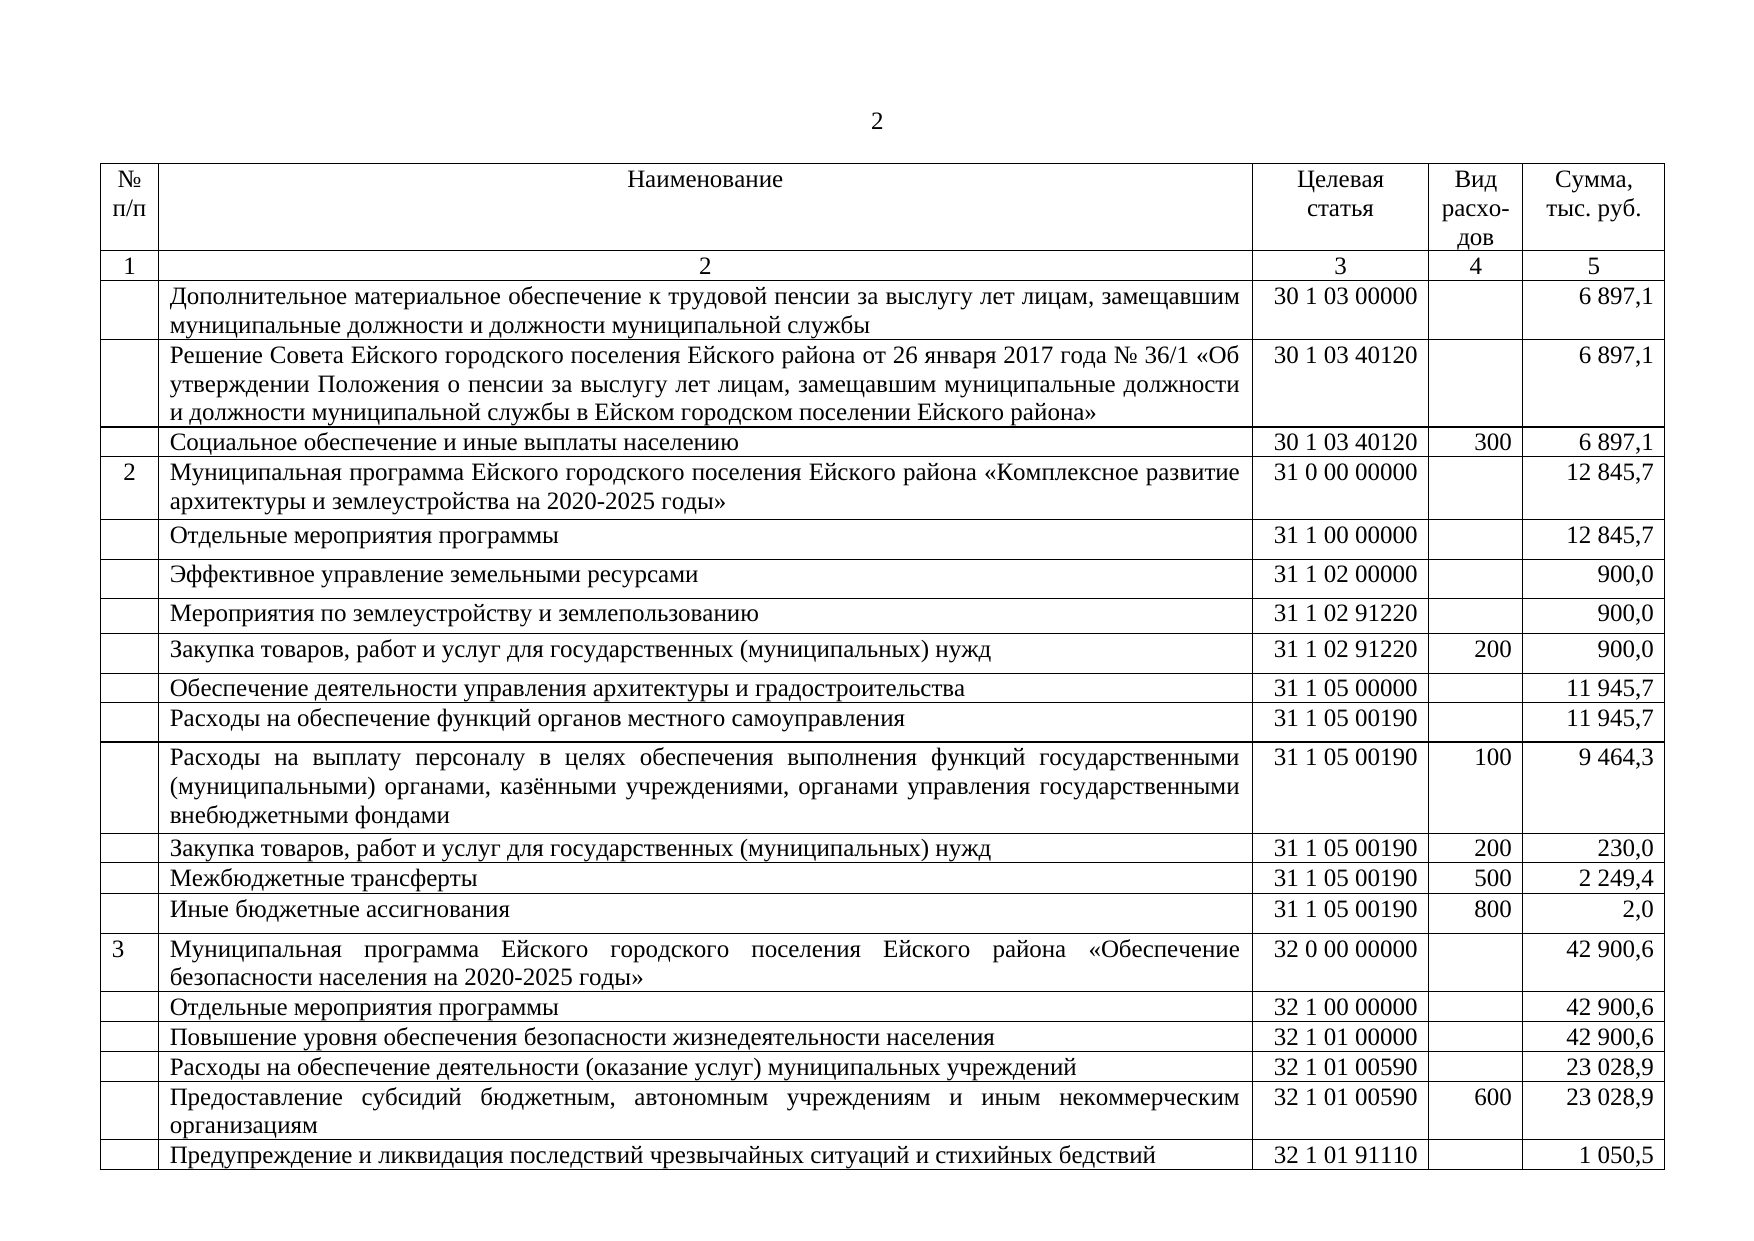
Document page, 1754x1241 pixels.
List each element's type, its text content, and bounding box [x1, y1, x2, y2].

table_cell 31 1 02 91220 [1253, 599, 1428, 633]
table_cell 200 [1429, 834, 1522, 862]
table_cell 31 1 05 00190 [1253, 743, 1428, 832]
table_cell [101, 1082, 158, 1139]
table_cell [1429, 560, 1522, 597]
table_cell 2,0 [1523, 894, 1664, 933]
table_cell 31 1 05 00190 [1253, 703, 1428, 741]
table_cell [1429, 340, 1522, 426]
table_cell Дополнительное материальное обеспечение к трудовой пенсии за выслугу лет лицам, замещавшим муниципальные должности и должности муниципальной службы [159, 281, 1252, 339]
table_cell [101, 743, 158, 832]
table_cell 30 1 03 40120 [1253, 428, 1428, 456]
table_cell Закупка товаров, работ и услуг для государственных (муниципальных) нужд [159, 634, 1252, 672]
table_cell 11 945,7 [1523, 674, 1664, 702]
table_cell [1429, 992, 1522, 1021]
table_cell 31 1 00 00000 [1253, 520, 1428, 558]
table_cell [1429, 520, 1522, 558]
table_cell 200 [1429, 634, 1522, 672]
table_header Сумма, тыс. руб. [1523, 164, 1664, 250]
table_cell 31 1 02 00000 [1253, 560, 1428, 597]
table_cell 30 1 03 00000 [1253, 281, 1428, 339]
table_header Целевая статья [1253, 164, 1428, 250]
table_cell 32 1 00 00000 [1253, 992, 1428, 1021]
table_cell [101, 703, 158, 741]
table_cell 1 [101, 251, 158, 280]
table_cell 3 [1253, 251, 1428, 280]
table_cell [1429, 674, 1522, 702]
table_cell [101, 674, 158, 702]
table_cell Расходы на обеспечение функций органов местного самоуправления [159, 703, 1252, 741]
table_cell [101, 1052, 158, 1081]
table_cell 32 1 01 00000 [1253, 1022, 1428, 1051]
table_cell [101, 1140, 158, 1169]
table_cell [101, 863, 158, 893]
table_cell 900,0 [1523, 634, 1664, 672]
table_cell Решение Совета Ейского городского поселения Ейского района от 26 января 2017 года № 36/1 «Об утверждении Положения о пенсии за выслугу лет лицам, замещавшим муниципальные должности и должности муниципальной службы в Ейском городском поселении Ейского района» [159, 340, 1252, 426]
table_cell 600 [1429, 1082, 1522, 1139]
table_cell 42 900,6 [1523, 1022, 1664, 1051]
table_cell 31 0 00 00000 [1253, 457, 1428, 519]
table_cell 9 464,3 [1523, 743, 1664, 832]
table_cell 6 897,1 [1523, 340, 1664, 426]
table_cell 900,0 [1523, 560, 1664, 597]
table_cell Межбюджетные трансферты [159, 863, 1252, 893]
table_cell 31 1 05 00190 [1253, 894, 1428, 933]
table_cell 6 897,1 [1523, 281, 1664, 339]
table_cell Мероприятия по землеустройству и землепользованию [159, 599, 1252, 633]
table_cell 32 1 01 00590 [1253, 1082, 1428, 1139]
table_cell [1429, 281, 1522, 339]
table_cell 2 [159, 251, 1252, 280]
table_cell 32 0 00 00000 [1253, 934, 1428, 991]
table_cell Предупреждение и ликвидация последствий чрезвычайных ситуаций и стихийных бедствий [159, 1140, 1252, 1169]
table_cell [101, 340, 158, 426]
table_cell 300 [1429, 428, 1522, 456]
table_cell 800 [1429, 894, 1522, 933]
table_cell 42 900,6 [1523, 934, 1664, 991]
table_cell [101, 834, 158, 862]
table_cell Закупка товаров, работ и услуг для государственных (муниципальных) нужд [159, 834, 1252, 862]
table_cell Расходы на обеспечение деятельности (оказание услуг) муниципальных учреждений [159, 1052, 1252, 1081]
table_cell Иные бюджетные ассигнования [159, 894, 1252, 933]
table_header Вид расхо-дов [1429, 164, 1522, 250]
table_cell 31 1 05 00190 [1253, 863, 1428, 893]
table_cell 1 050,5 [1523, 1140, 1664, 1169]
table_cell 3 [101, 934, 158, 991]
table_cell [1429, 457, 1522, 519]
table_cell Социальное обеспечение и иные выплаты населению [159, 428, 1252, 456]
table_cell Обеспечение деятельности управления архитектуры и градостроительства [159, 674, 1252, 702]
table_cell 30 1 03 40120 [1253, 340, 1428, 426]
table_cell 31 1 05 00190 [1253, 834, 1428, 862]
table_cell [101, 1022, 158, 1051]
table_cell Расходы на выплату персоналу в целях обеспечения выполнения функций государственными (муниципальными) органами, казёнными учреждениями, органами управления государственными внебюджетными фондами [159, 743, 1252, 832]
table_cell [101, 520, 158, 558]
table_cell [101, 634, 158, 672]
table_cell [1429, 934, 1522, 991]
table_cell [101, 894, 158, 933]
table_cell 12 845,7 [1523, 520, 1664, 558]
table_cell 2 249,4 [1523, 863, 1664, 893]
table_cell [1429, 599, 1522, 633]
table_cell 4 [1429, 251, 1522, 280]
table_cell 32 1 01 00590 [1253, 1052, 1428, 1081]
table_cell 2 [101, 457, 158, 519]
table_cell 6 897,1 [1523, 428, 1664, 456]
table_cell Предоставление субсидий бюджетным, автономным учреждениям и иным некоммерческим организациям [159, 1082, 1252, 1139]
table_cell [101, 599, 158, 633]
table_cell Муниципальная программа Ейского городского поселения Ейского района «Комплексное развитие архитектуры и землеустройства на 2020-2025 годы» [159, 457, 1252, 519]
table_cell Эффективное управление земельными ресурсами [159, 560, 1252, 597]
table_cell 100 [1429, 743, 1522, 832]
table_cell 23 028,9 [1523, 1052, 1664, 1081]
table_cell 230,0 [1523, 834, 1664, 862]
table_cell [101, 560, 158, 597]
table_cell Муниципальная программа Ейского городского поселения Ейского района «Обеспечение безопасности населения на 2020-2025 годы» [159, 934, 1252, 991]
table_cell 11 945,7 [1523, 703, 1664, 741]
table_cell Повышение уровня обеспечения безопасности жизнедеятельности населения [159, 1022, 1252, 1051]
table_cell [1429, 1140, 1522, 1169]
table_cell [101, 281, 158, 339]
table_cell 900,0 [1523, 599, 1664, 633]
table_cell Отдельные мероприятия программы [159, 992, 1252, 1021]
table_cell 500 [1429, 863, 1522, 893]
table_cell Отдельные мероприятия программы [159, 520, 1252, 558]
table_cell [101, 428, 158, 456]
table_cell 31 1 02 91220 [1253, 634, 1428, 672]
table_cell 42 900,6 [1523, 992, 1664, 1021]
table_cell 12 845,7 [1523, 457, 1664, 519]
table_cell 23 028,9 [1523, 1082, 1664, 1139]
table_cell [101, 992, 158, 1021]
table_cell [1429, 1022, 1522, 1051]
table_cell [1429, 1052, 1522, 1081]
table_cell 31 1 05 00000 [1253, 674, 1428, 702]
table_cell 5 [1523, 251, 1664, 280]
table_header № п/п [101, 164, 158, 250]
table_cell [1429, 703, 1522, 741]
table_cell 32 1 01 91110 [1253, 1140, 1428, 1169]
table_header Наименование [159, 164, 1252, 250]
